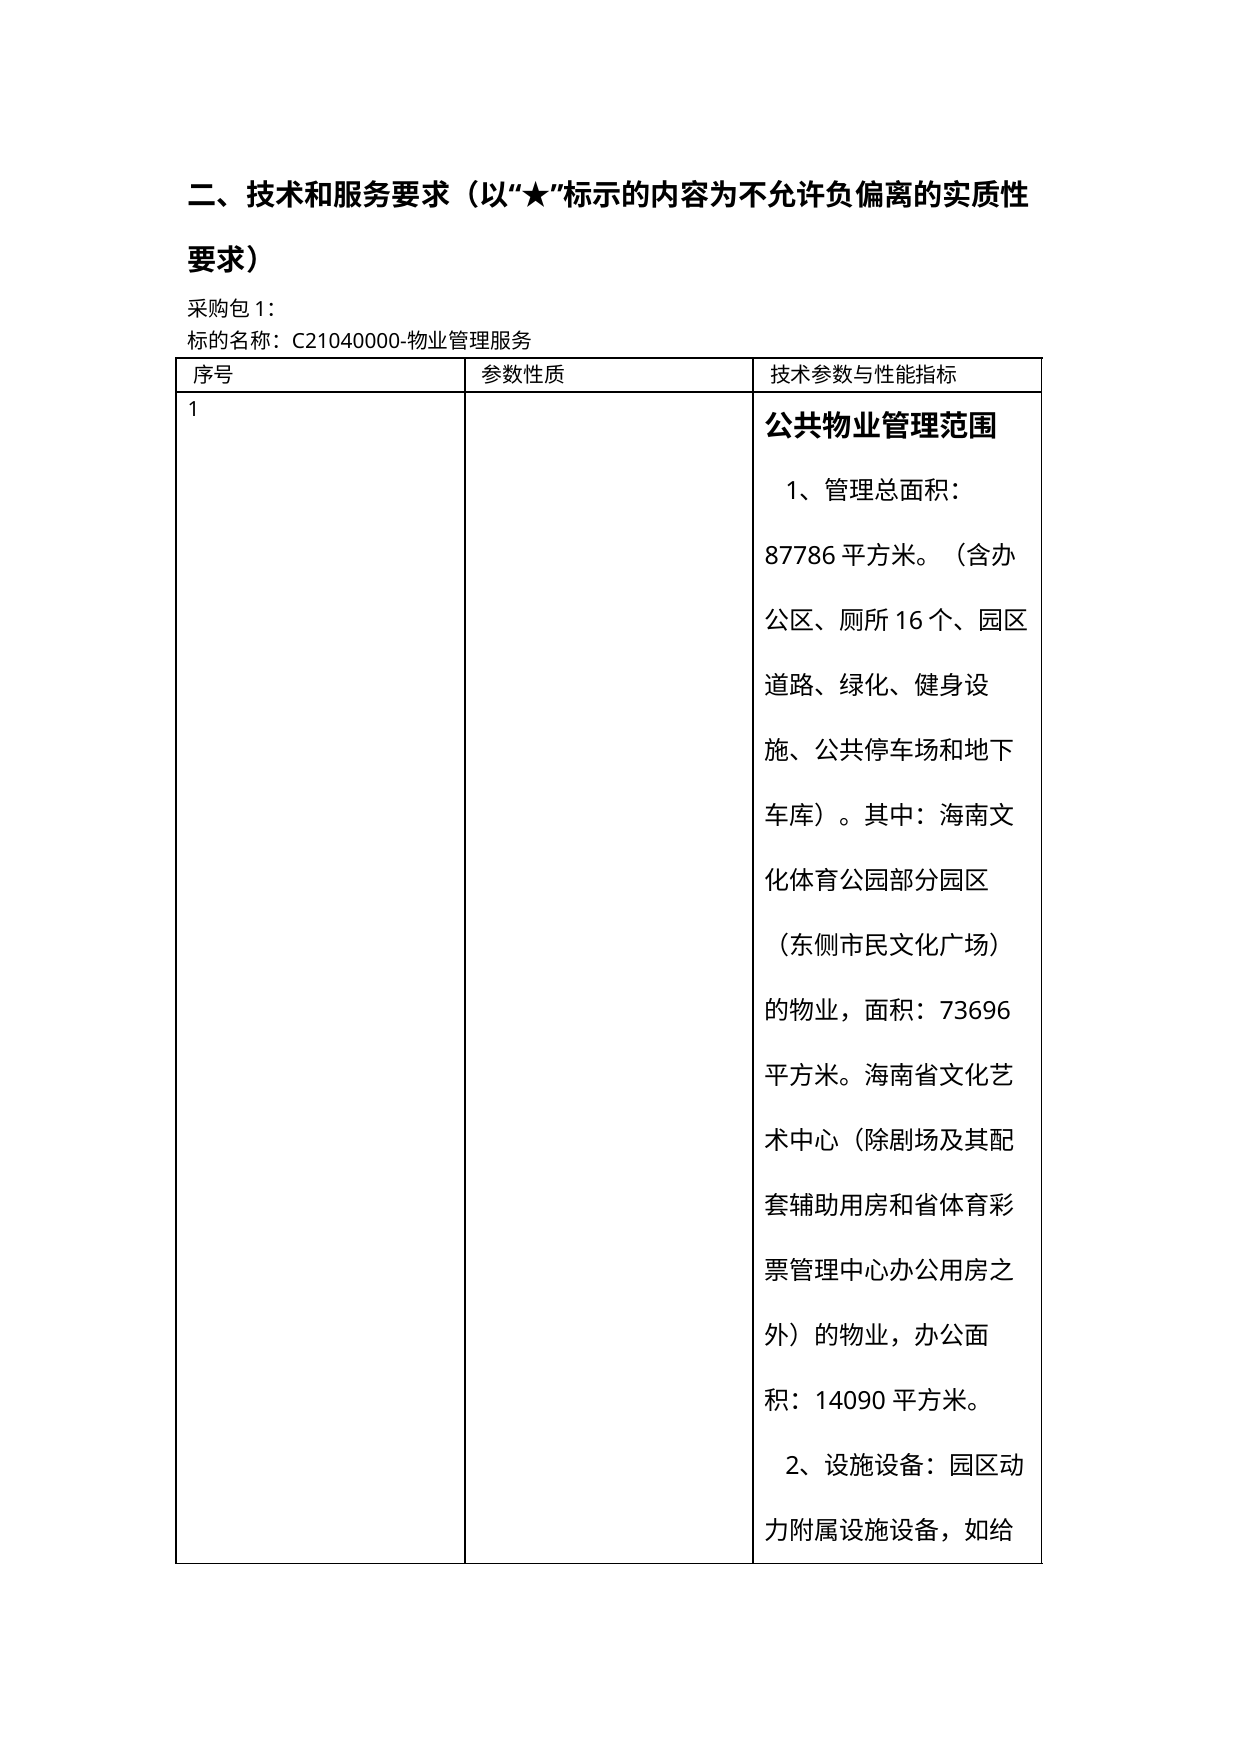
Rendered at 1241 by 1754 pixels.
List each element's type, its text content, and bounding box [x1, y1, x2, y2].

text 二、技术和服务要求（以“★”标示的内容为不允许负偏离的实质性要求） [187, 162, 1053, 292]
text 采购包1： [187, 292, 1053, 324]
table_header 序号 [177, 359, 464, 391]
text 标的名称：C21040000-物业管理服务 [187, 324, 1053, 357]
table_cell 1 [177, 393, 464, 1563]
table_header 技术参数与性能指标 [754, 359, 1041, 391]
table_cell [466, 393, 752, 1563]
table_header 参数性质 [466, 359, 752, 391]
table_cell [754, 393, 1041, 1563]
